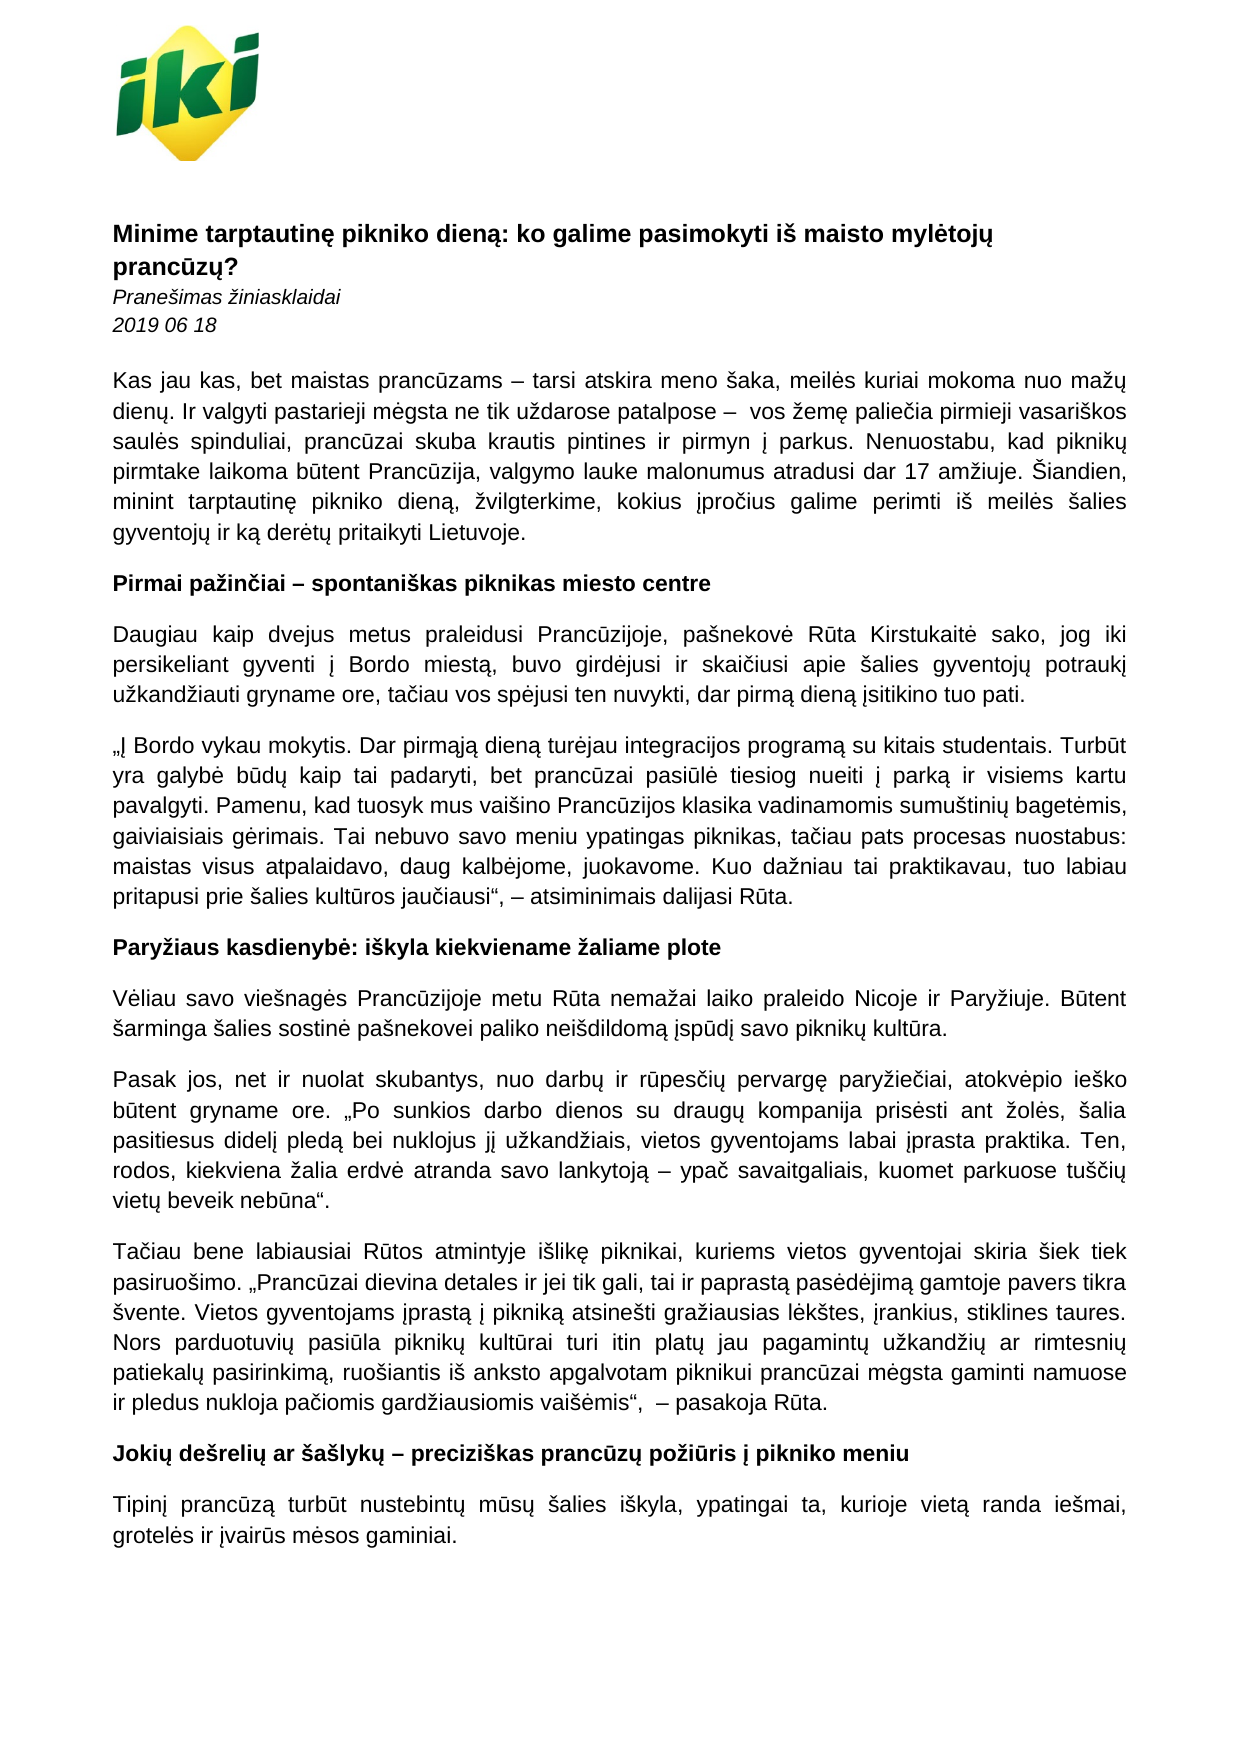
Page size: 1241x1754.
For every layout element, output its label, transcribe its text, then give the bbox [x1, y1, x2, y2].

text Paryžiaus kasdienybė: iškyla kiekviename žaliame plote [112, 934, 1128, 961]
text Kas jau kas, bet maistas prancūzams – tarsi atskira meno šaka, meilės kuriai mokoma nuo mažų dienų. Ir valgyti pastarieji mėgsta ne tik uždarose patalpose – vos žemę paliečia pirmieji vasariškos saulės spinduliai, prancūzai skuba krautis pintines ir pirmyn į parkus. Nenuostabu, kad piknikų pirmtake laikoma būtent Prancūzija, valgymo lauke malonumus atradusi dar 17 amžiuje. Šiandien, minint tarptautinę pikniko dieną, žvilgterkime, kokius įpročius galime perimti iš meilės šalies gyventojų ir ką derėtų pritaikyti Lietuvoje. [112, 367, 1128, 545]
text „Į Bordo vykau mokytis. Dar pirmąją dieną turėjau integracijos programą su kitais studentais. Turbūt yra galybė būdų kaip tai padaryti, bet prancūzai pasiūlė tiesiog nueiti į parką ir visiems kartu pavalgyti. Pamenu, kad tuosyk mus vaišino Prancūzijos klasika vadinamomis sumuštinių bagetėmis, gaiviaisiais gėrimais. Tai nebuvo savo meniu ypatingas piknikas, tačiau pats procesas nuostabus: maistas visus atpalaidavo, daug kalbėjome, juokavome. Kuo dažniau tai praktikavau, tuo labiau pritapusi prie šalies kultūros jaučiausi“, – atsiminimais dalijasi Rūta. [112, 732, 1128, 909]
text Pirmai pažinčiai – spontaniškas piknikas miesto centre [112, 569, 1128, 596]
text Minime tarptautinę pikniko dieną: ko galime pasimokyti iš maisto mylėtojų prancūzų? [112, 219, 1128, 281]
text Vėliau savo viešnagės Prancūzijoje metu Rūta nemažai laiko praleido Nicoje ir Paryžiuje. Būtent šarminga šalies sostinė pašnekovei paliko neišdildomą įspūdį savo piknikų kultūra. [112, 985, 1128, 1042]
text Pasak jos, net ir nuolat skubantys, nuo darbų ir rūpesčių pervargę paryžiečiai, atokvėpio ieško būtent gryname ore. „Po sunkios darbo dienos su draugų kompanija prisėsti ant žolės, šalia pasitiesus didelį pledą bei nuklojus jį užkandžiais, vietos gyventojams labai įprasta praktika. Ten, rodos, kiekviena žalia erdvė atranda savo lankytoją – ypač savaitgaliais, kuomet parkuose tuščių vietų beveik nebūna“. [112, 1066, 1128, 1214]
text Pranešimas žiniasklaidai [112, 285, 1128, 309]
text Tačiau bene labiausiai Rūtos atmintyje išlikę piknikai, kuriems vietos gyventojai skiria šiek tiek pasiruošimo. „Prancūzai dievina detales ir jei tik gali, tai ir paprastą pasėdėjimą gamtoje pavers tikra švente. Vietos gyventojams įprastą į pikniką atsinešti gražiausias lėkštes, įrankius, stiklines taures. Nors parduotuvių pasiūla piknikų kultūrai turi itin platų jau pagamintų užkandžių ar rimtesnių patiekalų pasirinkimą, ruošiantis iš anksto apgalvotam piknikui prancūzai mėgsta gaminti namuose ir pledus nukloja pačiomis gardžiausiomis vaišėmis“, – pasakoja Rūta. [112, 1238, 1128, 1416]
text Tipinį prancūzą turbūt nustebintų mūsų šalies iškyla, ypatingai ta, kurioje vietą randa iešmai, grotelės ir įvairūs mėsos gaminiai. [112, 1491, 1128, 1548]
text 2019 06 18 [112, 312, 1128, 336]
text Jokių dešrelių ar šašlykų – preciziškas prancūzų požiūris į pikniko meniu [112, 1440, 1128, 1467]
text Daugiau kaip dvejus metus praleidusi Prancūzijoje, pašnekovė Rūta Kirstukaitė sako, jog iki persikeliant gyventi į Bordo miestą, buvo girdėjusi ir skaičiusi apie šalies gyventojų potraukį užkandžiauti gryname ore, tačiau vos spėjusi ten nuvykti, dar pirmą dieną įsitikino tuo pati. [112, 621, 1128, 707]
picture [115, 25, 259, 159]
